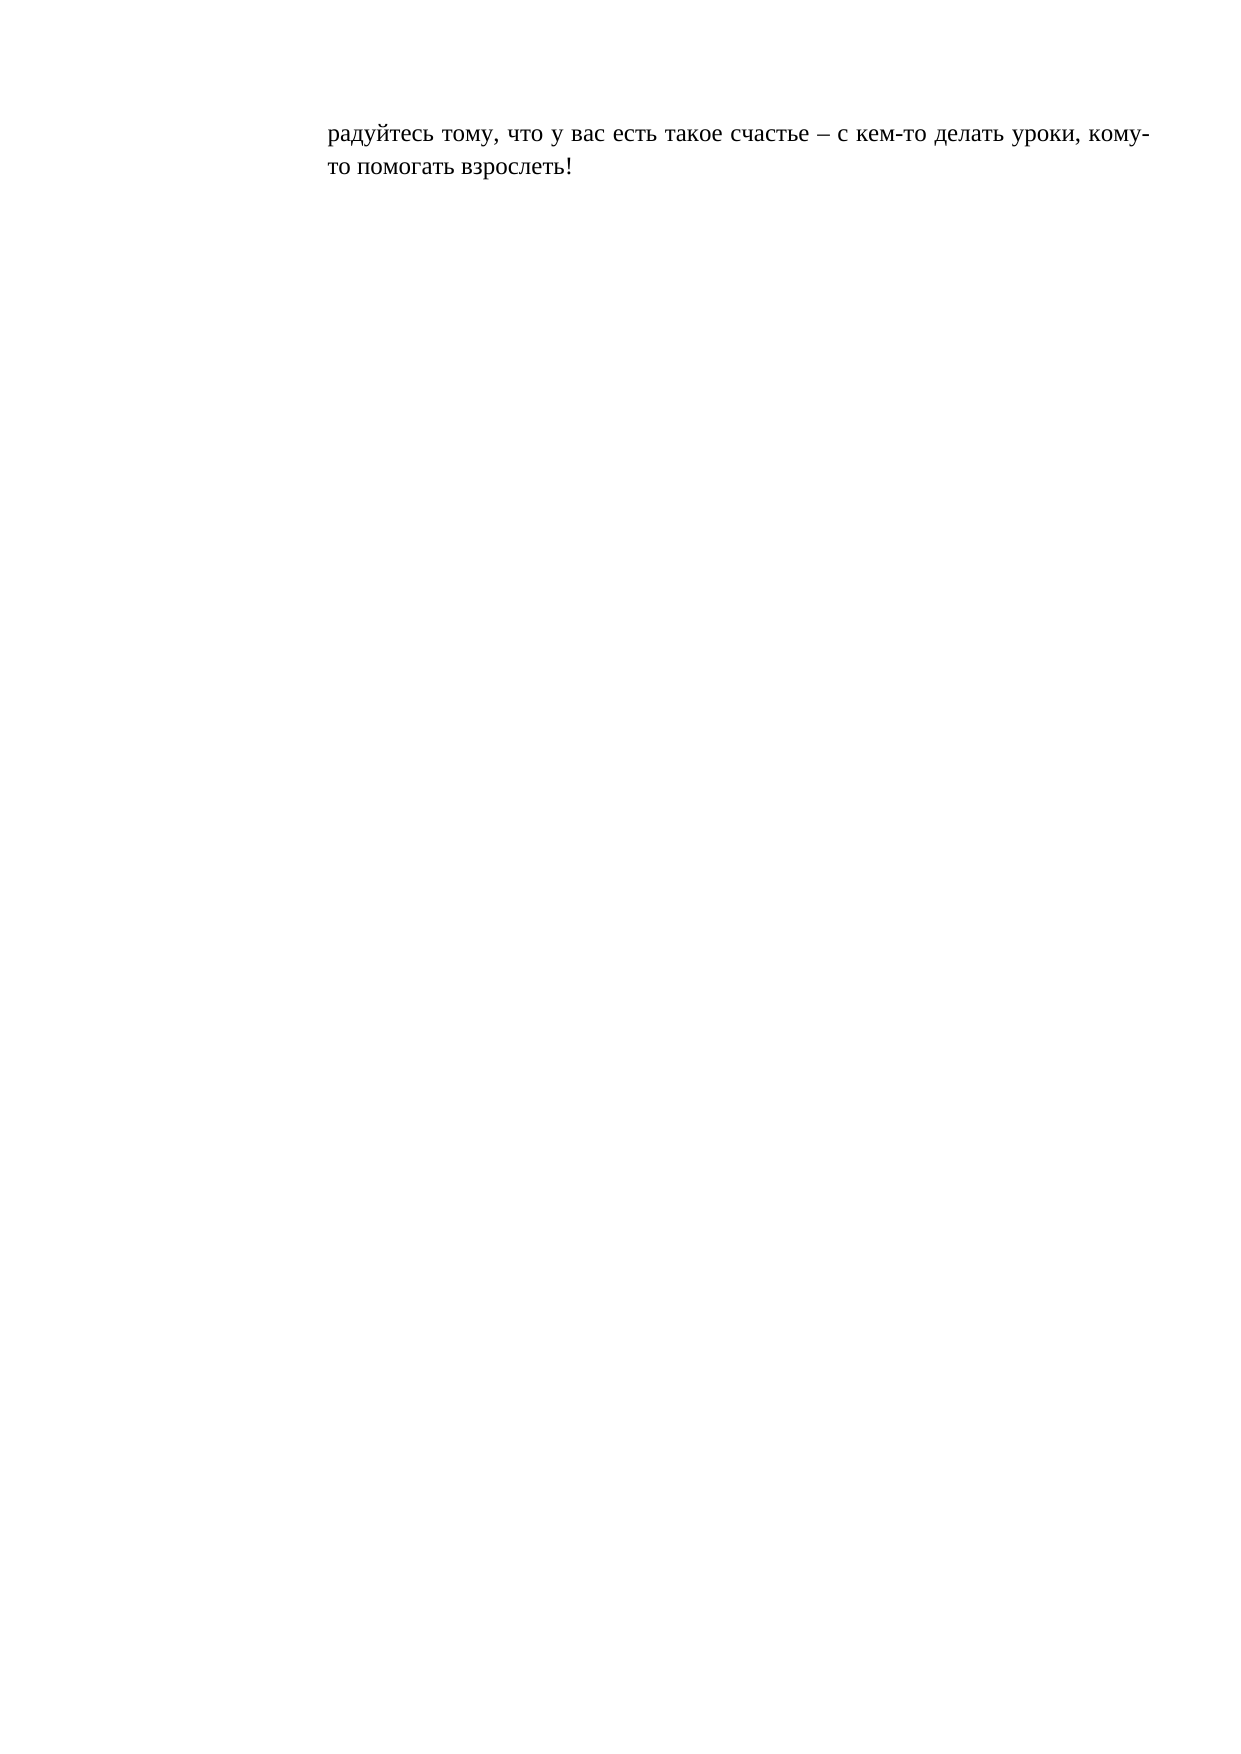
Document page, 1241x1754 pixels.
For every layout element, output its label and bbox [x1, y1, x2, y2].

list [327, 118, 1152, 180]
